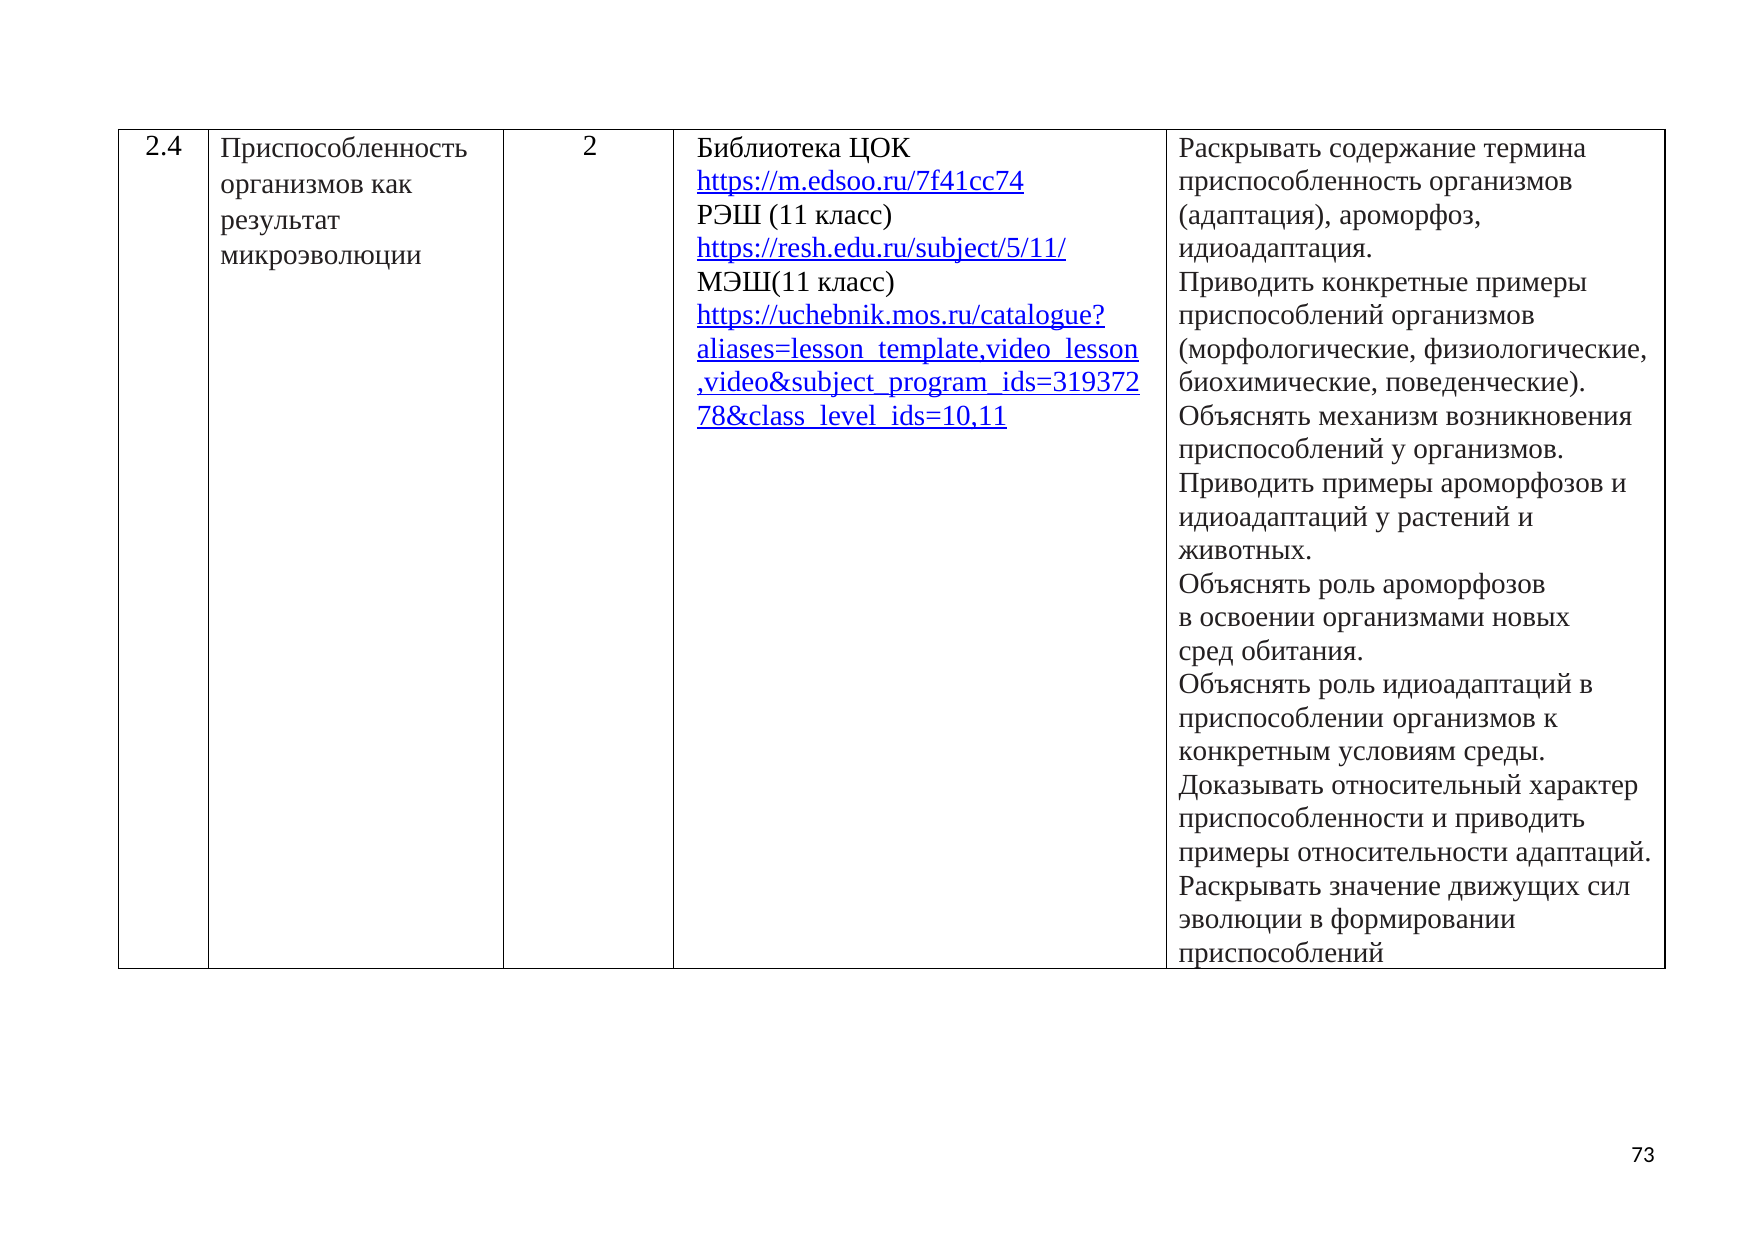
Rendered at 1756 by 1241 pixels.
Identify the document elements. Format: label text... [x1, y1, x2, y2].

table_header Приспособленность организмов как результат микроэволюции [209, 130, 503, 968]
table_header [674, 130, 1166, 968]
table_header 2 [504, 130, 673, 968]
table_header Раскрывать содержание термина приспособленность организмов (адаптация), ароморфоз, идиоадаптация. Приводить конкретные примеры приспособлений организмов (морфологические, физиологические, биохимические, поведенческие). Объяснять механизм возникновения приспособлений у организмов. Приводить примеры ароморфозов и идиоадаптаций у растений и животных. Объяснять роль ароморфозов в освоении организмами новых сред обитания. Объяснять роль идиоадаптаций в приспособлении организмов к конкретным условиям среды. Доказывать относительный характер приспособленности и приводить примеры относительности адаптаций. Раскрывать значение движущих сил эволюции в формировании приспособлений [1167, 130, 1664, 968]
table_header 2.4 [119, 130, 208, 968]
